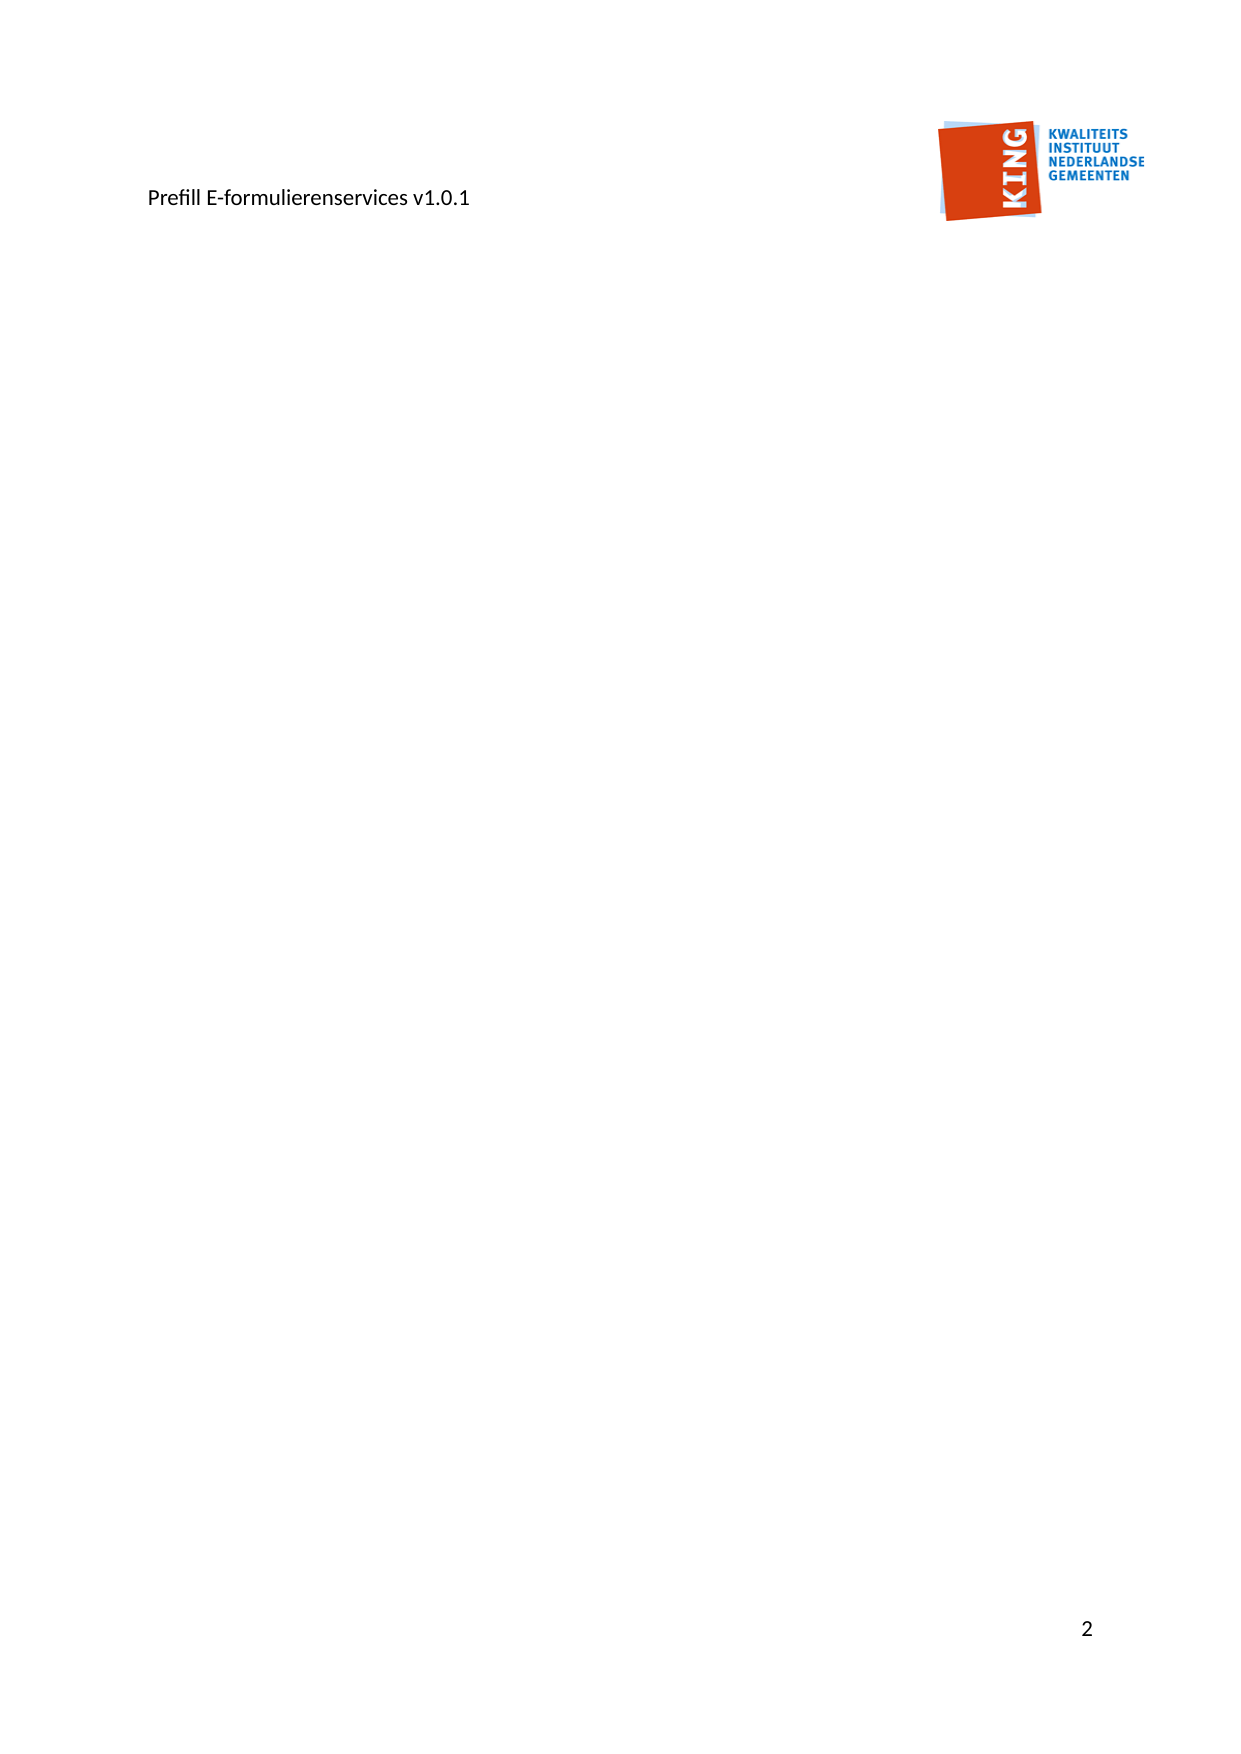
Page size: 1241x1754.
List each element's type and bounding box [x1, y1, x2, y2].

picture [938, 121, 1145, 221]
